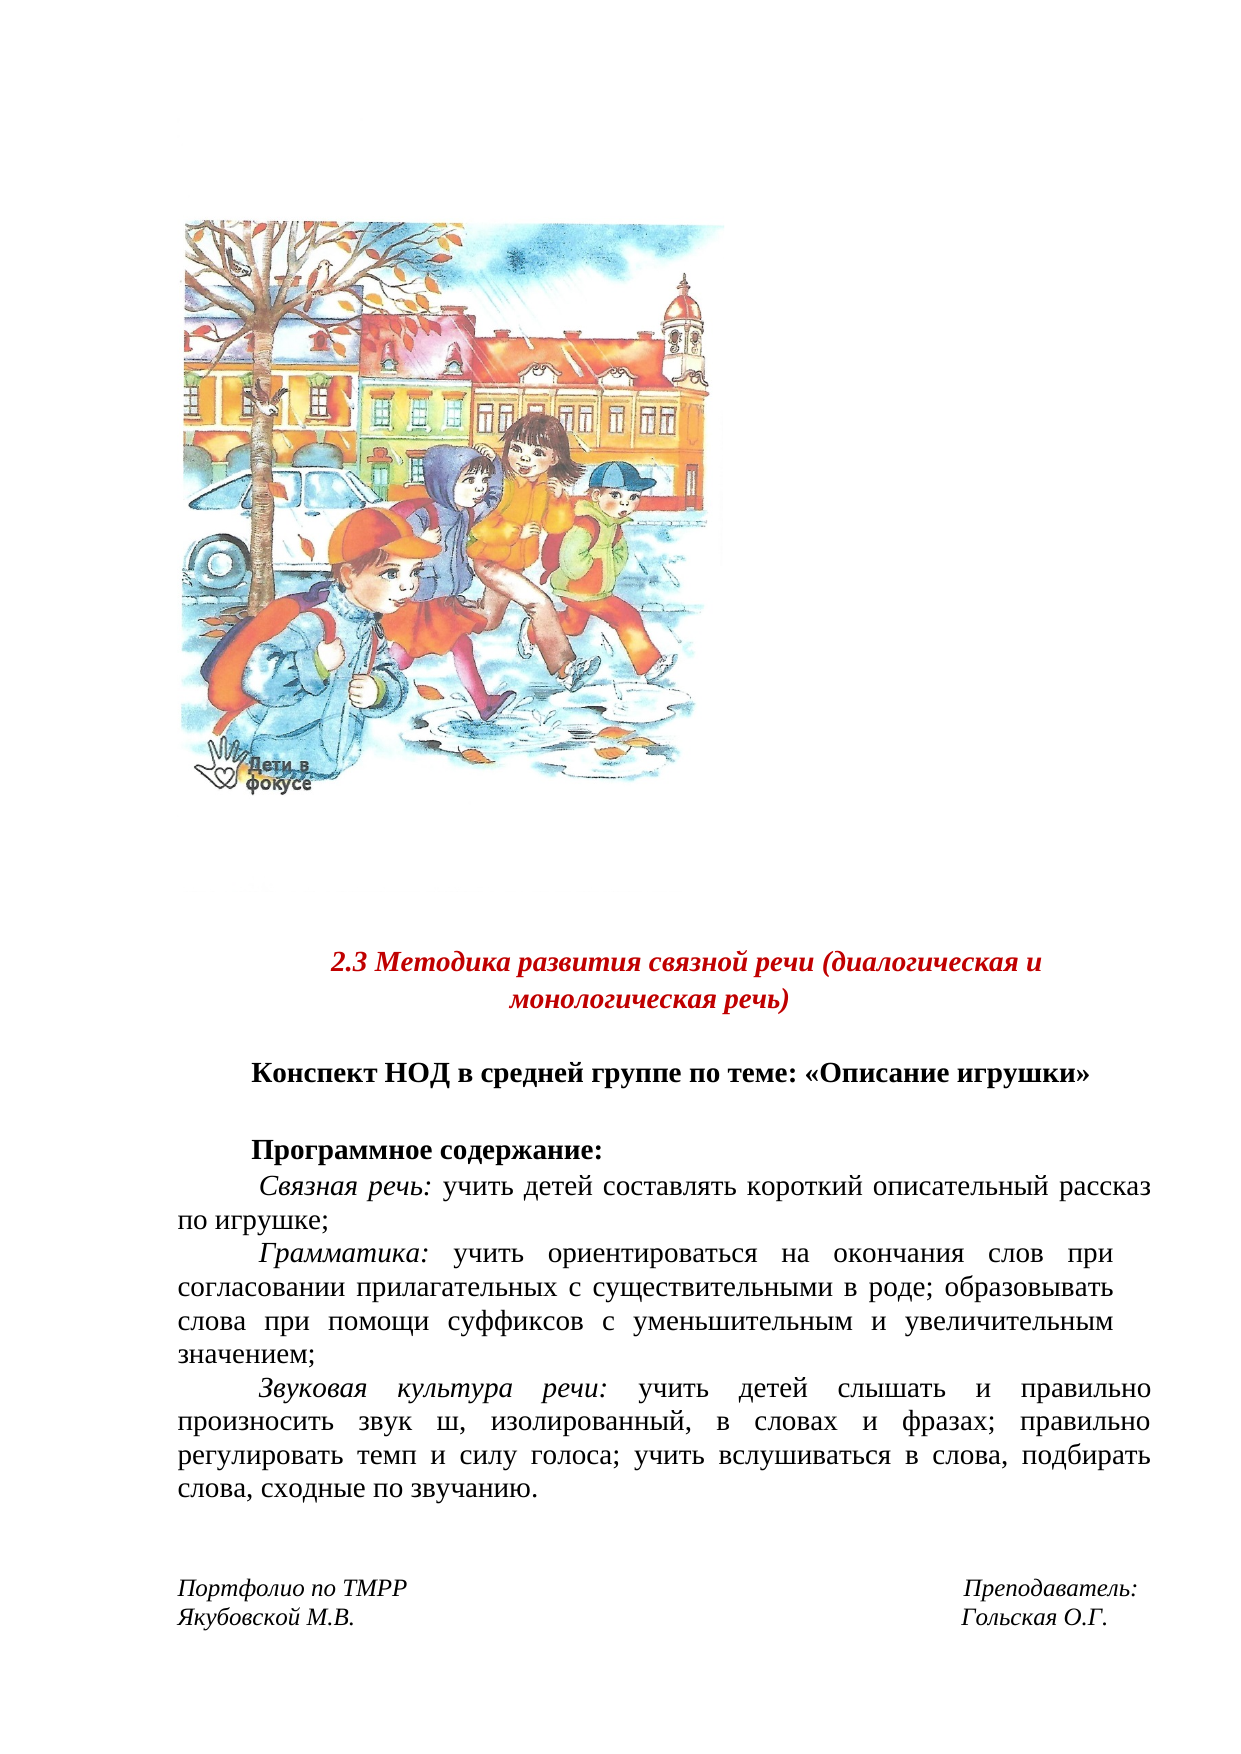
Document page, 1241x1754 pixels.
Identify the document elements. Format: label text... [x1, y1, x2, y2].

picture [177, 118, 725, 892]
text Конспект НОД в средней группе по теме: «Описание игрушки» [177, 1059, 1152, 1088]
text Связная речь: учить детей составлять короткий описательный рассказ по игрушке; [177, 1169, 1152, 1236]
text Программное содержание: [177, 1119, 1152, 1169]
text 2.3 Методика развития связной речи (диалогическая и монологическая речь) [176, 944, 1124, 1015]
text Звуковая культура речи: учить детей слышать и правильно произносить звук ш, изолированный, в словах и фразах; правильно регулировать темп и силу голоса; учить вслушиваться в слова, подбирать слова, сходные по звучанию. [177, 1370, 1152, 1504]
text Грамматика: учить ориентироваться на окончания слов при согласовании прилагательных с существительными в роде; образовывать слова при помощи суффиксов с уменьшительным и увеличительным значением; [177, 1236, 1114, 1370]
